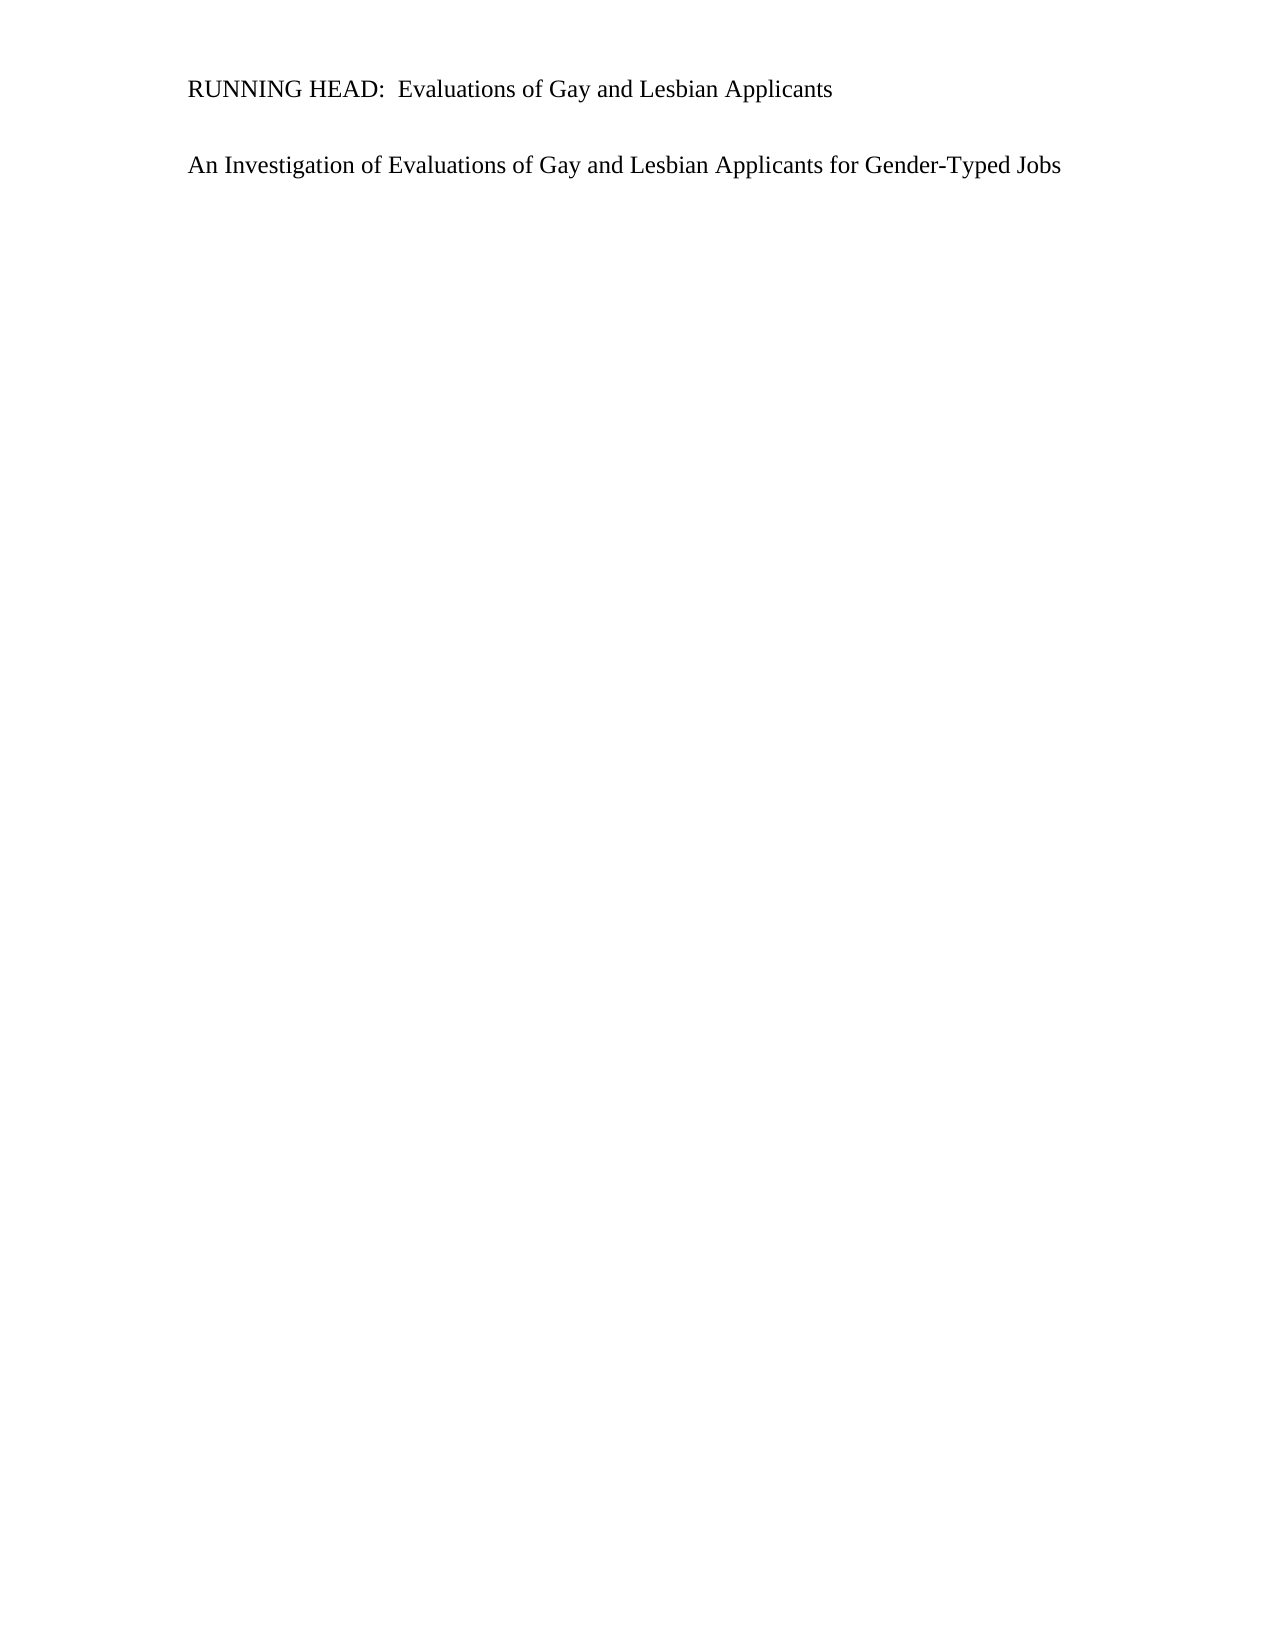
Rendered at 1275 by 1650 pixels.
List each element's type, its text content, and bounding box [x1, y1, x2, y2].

text An Investigation of Evaluations of Gay and Lesbian Applicants for Gender-Typed Jobs [187, 150, 1087, 179]
